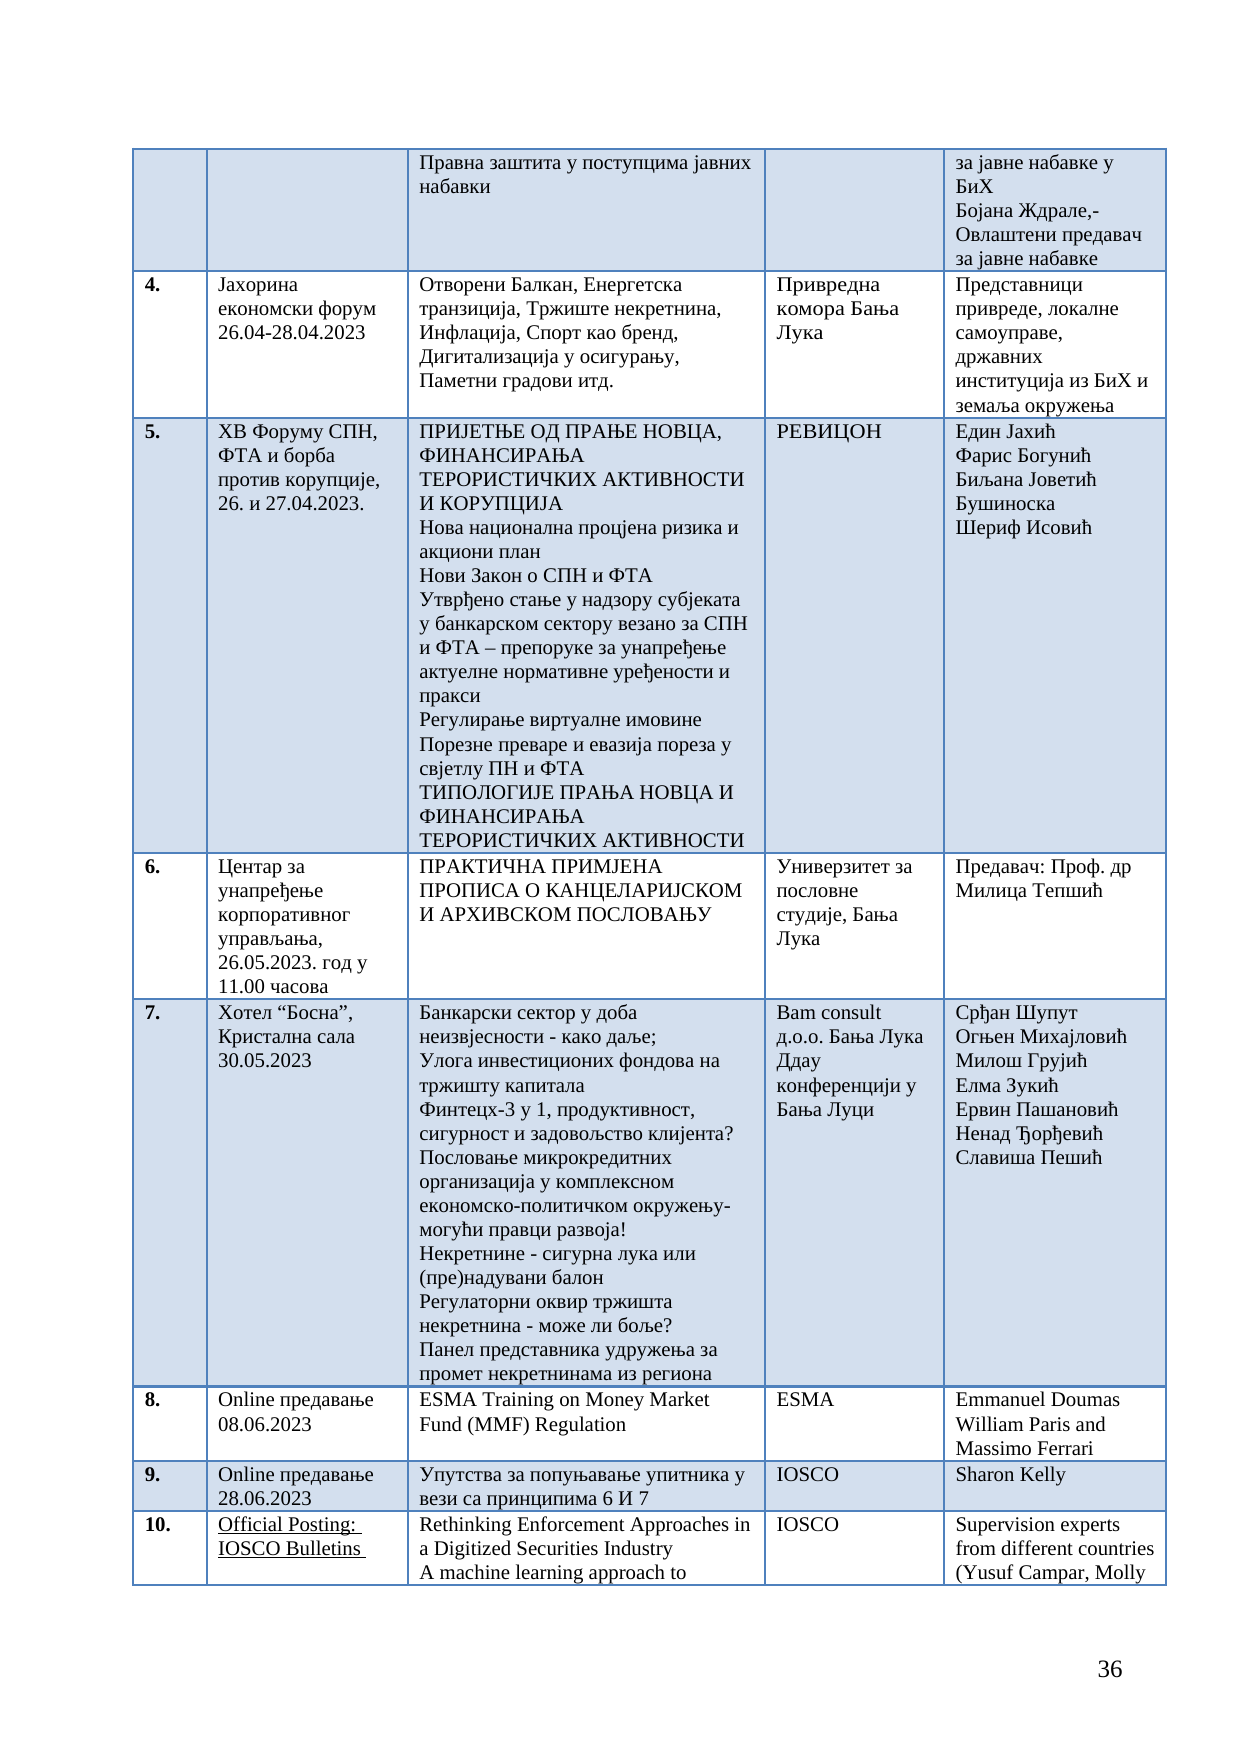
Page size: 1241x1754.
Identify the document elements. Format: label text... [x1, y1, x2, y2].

table_cell 7. [134, 1000, 206, 1385]
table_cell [945, 150, 1165, 270]
table_cell Центар за унапређење корпоративног управљања, 26.05.2023. год у 11.00 часова [208, 854, 407, 998]
table_cell Упутства за попуњавање упитника у вези са принципима 6 И 7 [409, 1462, 764, 1510]
table_cell Привредна комора Бања Лука [766, 272, 943, 417]
table_cell ESMA Training on Money Market Fund (MMF) Regulation [409, 1388, 764, 1459]
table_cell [409, 1512, 764, 1584]
table_cell Хотел “Босна”, Кристална сала 30.05.2023 [208, 1000, 407, 1385]
table_cell Online предавање 28.06.2023 [208, 1462, 407, 1510]
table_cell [409, 150, 764, 270]
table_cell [766, 150, 943, 270]
table_cell Bam consult д.о.о. Бања Лука Ддаy конференцији у Бања Луци [766, 1000, 943, 1385]
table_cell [208, 1512, 407, 1584]
table_cell Универзитет за пословне студије, Бања Лука [766, 854, 943, 998]
table_cell XВ Форуму СПН, ФТА и борба против корупције, 26. и 27.04.2023. [208, 419, 407, 852]
table_cell Emmanuel Doumas William Paris and Massimo Ferrari [945, 1388, 1165, 1459]
table_cell 10. [134, 1512, 206, 1584]
table_cell Предавач: Проф. др Милица Тепшић [945, 854, 1165, 998]
table_cell Јахорина економски форум 26.04-28.04.2023 [208, 272, 407, 417]
table_cell Представници привреде, локалне самоуправе, државних институција из БиХ и земаља окружења [945, 272, 1165, 417]
table_cell Един Јахић Фарис Богунић Биљана Јоветић Бушиноска Шериф Исовић [945, 419, 1165, 852]
table_cell 3. [134, 150, 206, 270]
table_cell Sharon Kelly [945, 1462, 1165, 1510]
table_cell 5. [134, 419, 206, 852]
table_cell IOSCO [766, 1462, 943, 1510]
table_cell Банкарски сектор у доба неизвјесности - како даље; Улога инвестиционих фондова на тржишту капитала Финтецх-3 у 1, продуктивност, сигурност и задовољство клијента? Пословање микрокредитних организација у комплексном економско-политичком окружењу-могући правци развоја! Некретнине - сигурна лука или (пре)надувани балон Регулаторни оквир тржишта некретнина - може ли боље? Панел представника удружења за промет некретнинама из региона [409, 1000, 764, 1385]
table_cell Срђан Шупут Огњен Михајловић Милош Грујић Елма Зукић Ервин Пашановић Ненад Ђорђевић Славиша Пешић [945, 1000, 1165, 1385]
table_cell Отворени Балкан, Енергетска транзиција, Тржиште некретнина, Инфлација, Спорт као бренд, Дигитализација у осигурању, Паметни градови итд. [409, 272, 764, 417]
table_cell ПРАКТИЧНА ПРИМЈЕНА ПРОПИСА О КАНЦЕЛАРИЈСКОМ И АРХИВСКОМ ПОСЛОВАЊУ [409, 854, 764, 998]
table_cell 8. [134, 1388, 206, 1459]
table_cell 6. [134, 854, 206, 998]
table_cell 9. [134, 1462, 206, 1510]
table_cell 4. [134, 272, 206, 417]
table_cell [945, 1512, 1165, 1584]
table_cell ПРИЈЕТЊЕ ОД ПРАЊЕ НОВЦА, ФИНАНСИРАЊА ТЕРОРИСТИЧКИХ АКТИВНОСТИ И КОРУПЦИЈА Нова национална процјена ризика и акциони план Нови Закон о СПН и ФТА Утврђено стање у надзору субјеката у банкарском сектору везано за СПН и ФТА – препоруке за унапређење актуелне нормативне уређености и пракси Регулирање виртуалне имовине Порезне преваре и евазија пореза у свјетлу ПН и ФТА ТИПОЛОГИЈЕ ПРАЊА НОВЦА И ФИНАНСИРАЊА ТЕРОРИСТИЧКИХ АКТИВНОСТИ [409, 419, 764, 852]
table_cell IOSCO [766, 1512, 943, 1584]
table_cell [208, 150, 407, 270]
table_cell ESMA [766, 1388, 943, 1459]
table_cell Online предавање 08.06.2023 [208, 1388, 407, 1459]
table_cell РЕВИЦОН [766, 419, 943, 852]
